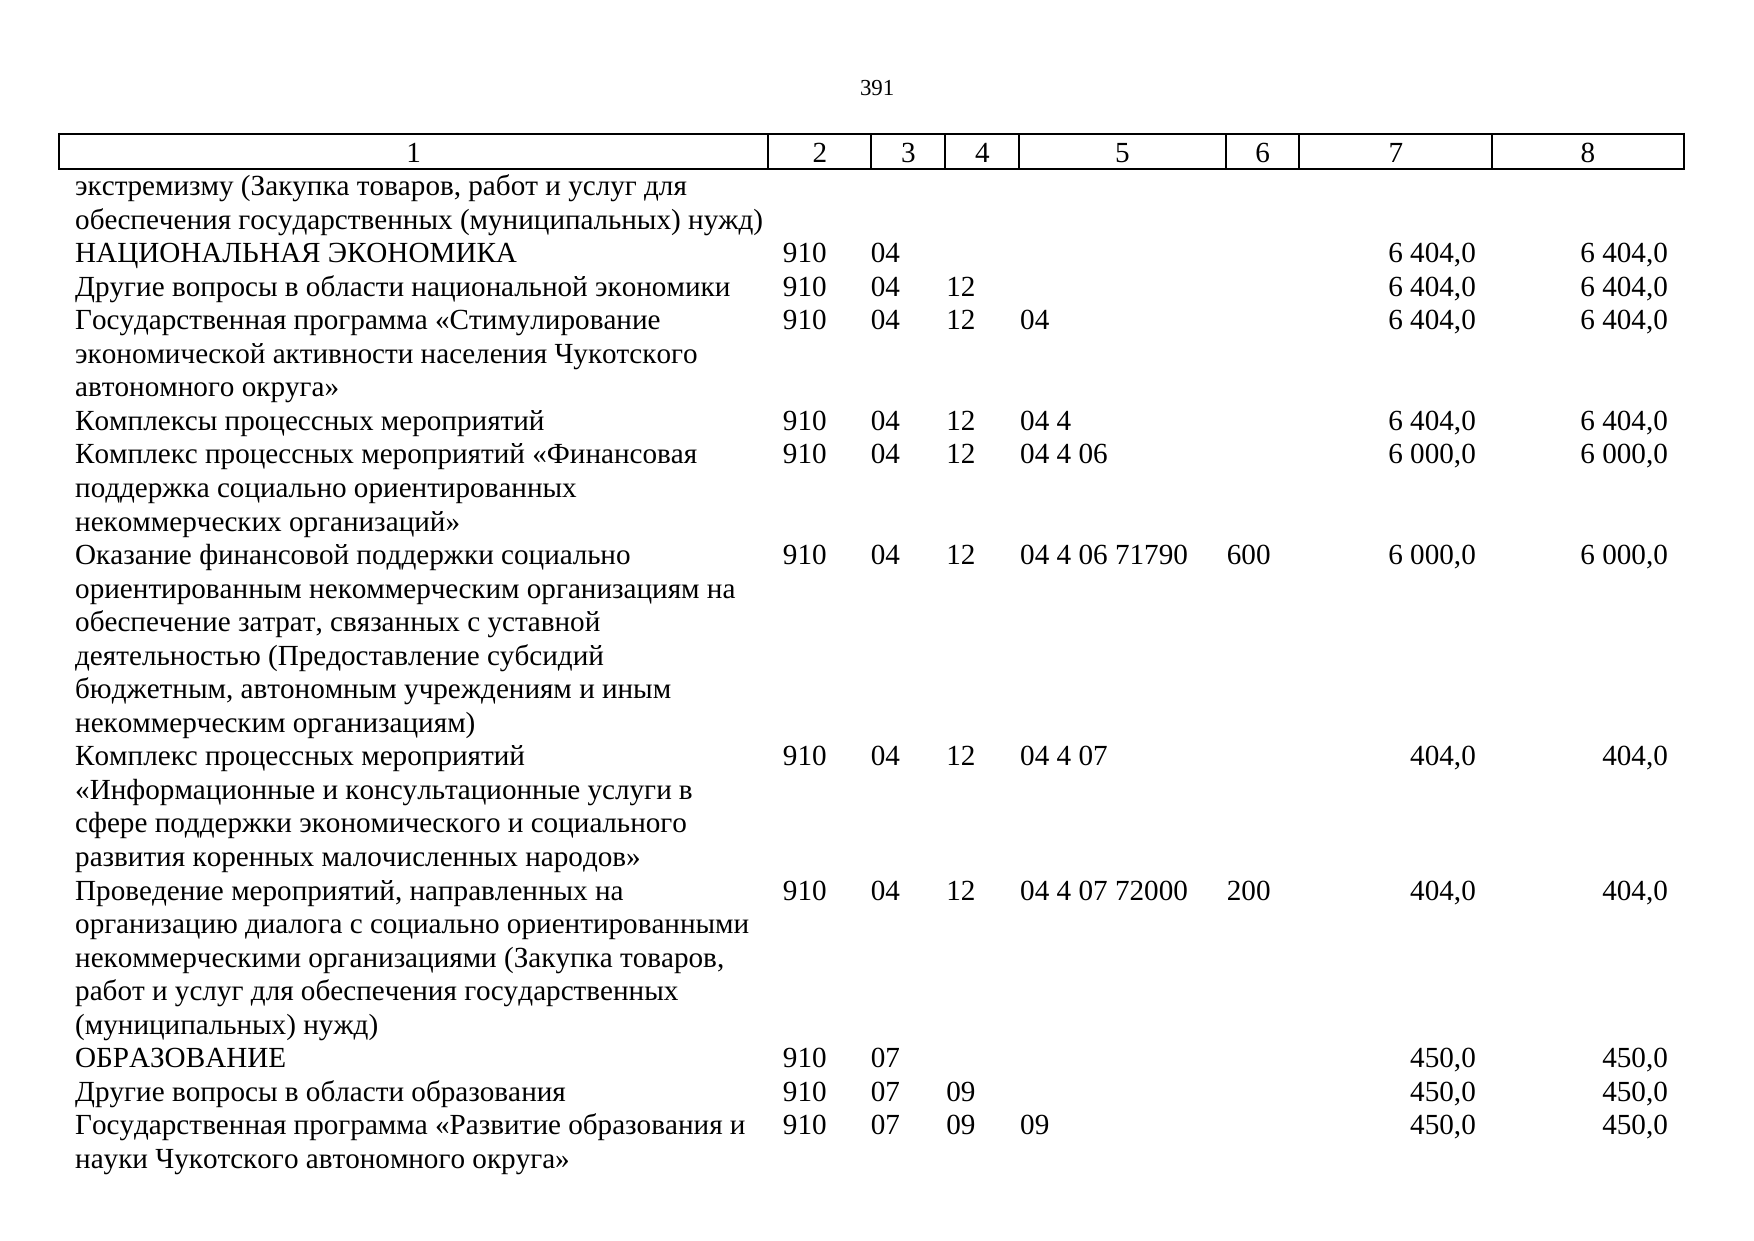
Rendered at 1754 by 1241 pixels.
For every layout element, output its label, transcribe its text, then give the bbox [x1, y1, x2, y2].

table_header 6 [1227, 135, 1298, 168]
table_header 7 [1300, 135, 1491, 168]
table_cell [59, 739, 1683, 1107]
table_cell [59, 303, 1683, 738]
table_header 1 [60, 135, 767, 168]
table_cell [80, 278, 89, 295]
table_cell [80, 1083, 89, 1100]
table_header 3 [872, 135, 944, 168]
table_header 5 [1020, 135, 1225, 168]
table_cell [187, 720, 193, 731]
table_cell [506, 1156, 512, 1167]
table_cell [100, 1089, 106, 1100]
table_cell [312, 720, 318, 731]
table_header 4 [946, 135, 1018, 168]
table_header 8 [1493, 135, 1683, 168]
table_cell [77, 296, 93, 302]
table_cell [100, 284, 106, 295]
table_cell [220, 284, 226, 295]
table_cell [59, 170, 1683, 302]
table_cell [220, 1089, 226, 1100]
table_header 2 [769, 135, 870, 168]
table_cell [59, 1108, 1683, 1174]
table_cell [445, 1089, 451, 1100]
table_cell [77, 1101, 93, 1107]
